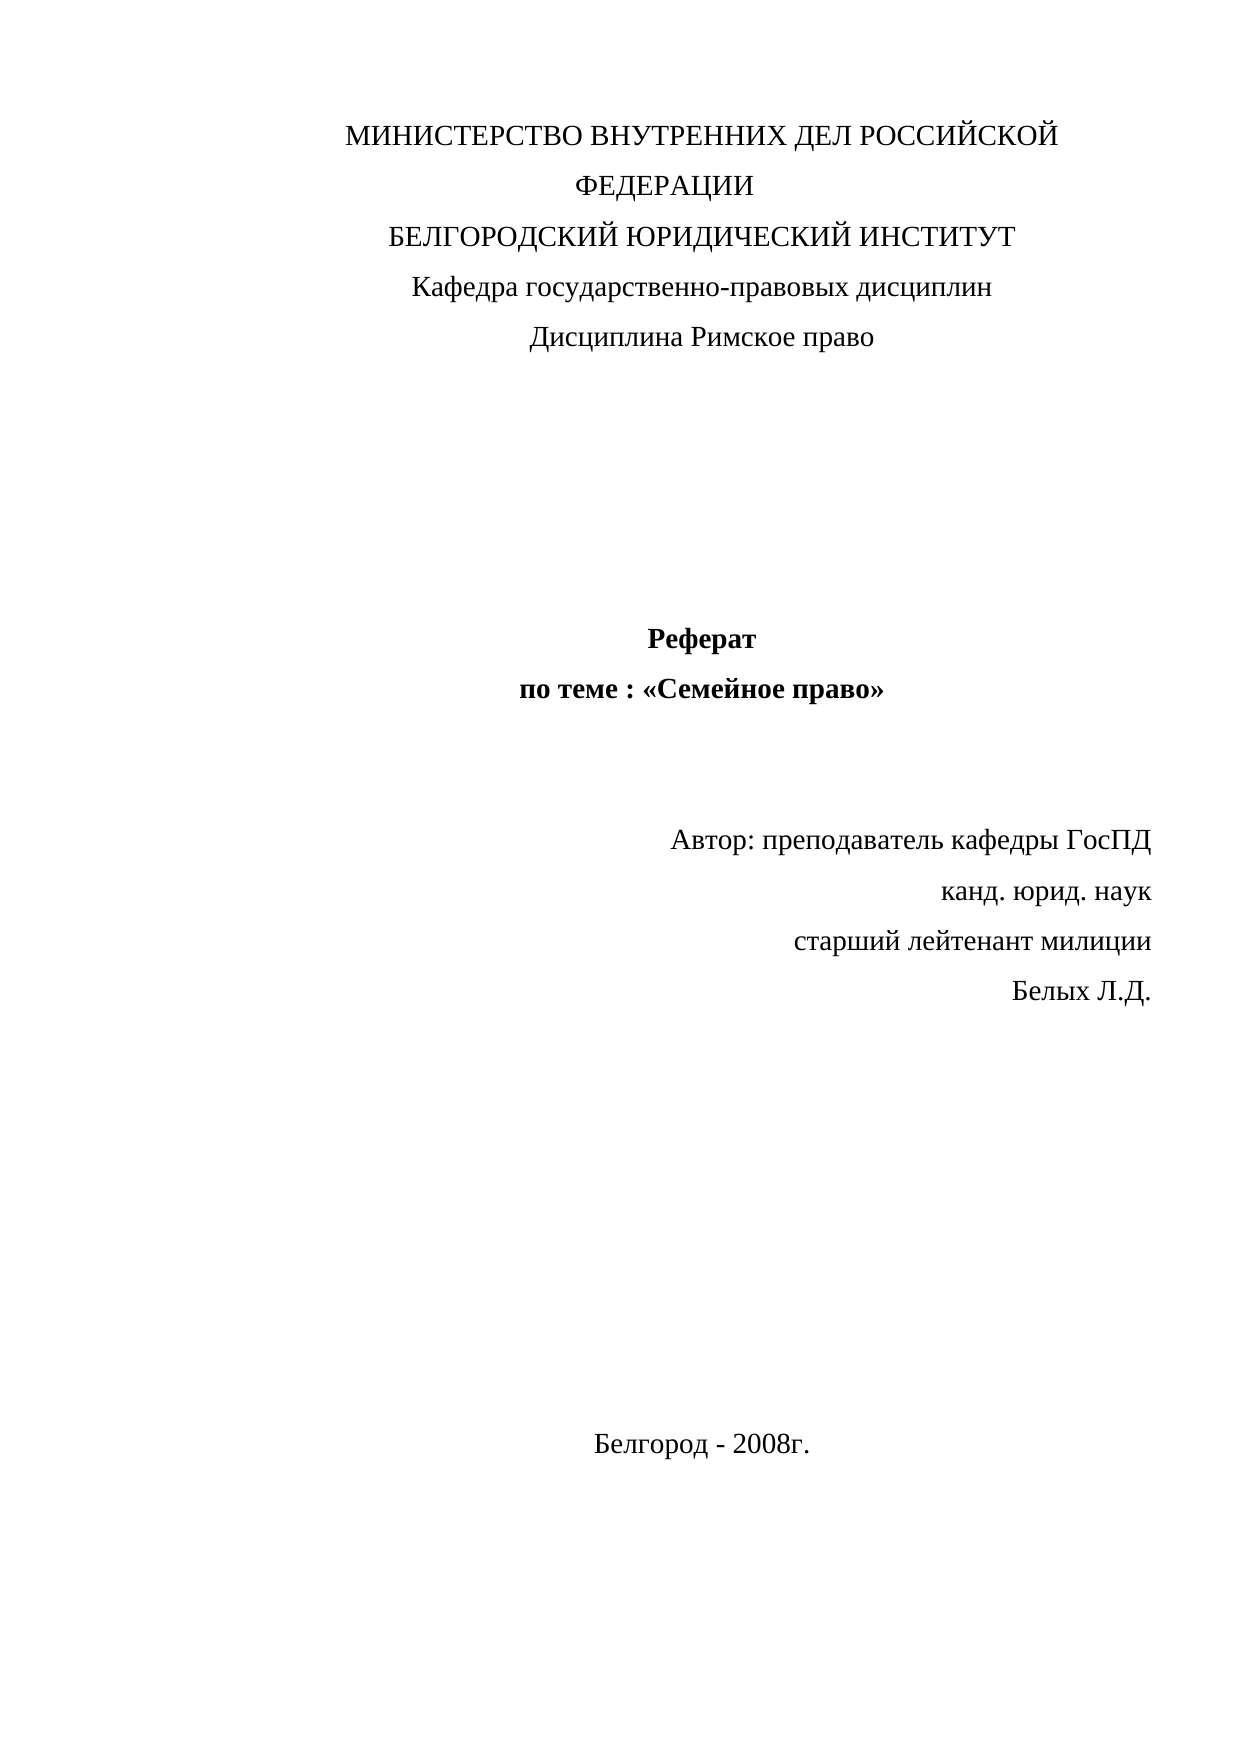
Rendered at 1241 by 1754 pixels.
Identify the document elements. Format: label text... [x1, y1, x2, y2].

text канд. юрид. наук [177, 873, 1152, 906]
text МИНИСТЕРСТВО ВНУТРЕННИХ ДЕЛ РОССИЙСКОЙ ФЕДЕРАЦИИ [177, 118, 1152, 202]
text по теме : «Семейное право» [177, 672, 1152, 705]
text Белых Л.Д. [177, 973, 1152, 1007]
text БЕЛГОРОДСКИЙ ЮРИДИЧЕСКИЙ ИНСТИТУТ [177, 219, 1152, 252]
text Кафедра государственно-правовых дисциплин [177, 269, 1152, 303]
text Автор: преподаватель кафедры ГосПД [177, 822, 1152, 856]
text Белгород - 2008г. [177, 1426, 1152, 1460]
subtitle Реферат [177, 621, 1152, 655]
text старший лейтенант милиции [177, 923, 1152, 957]
text Дисциплина Римское право [177, 319, 1152, 353]
